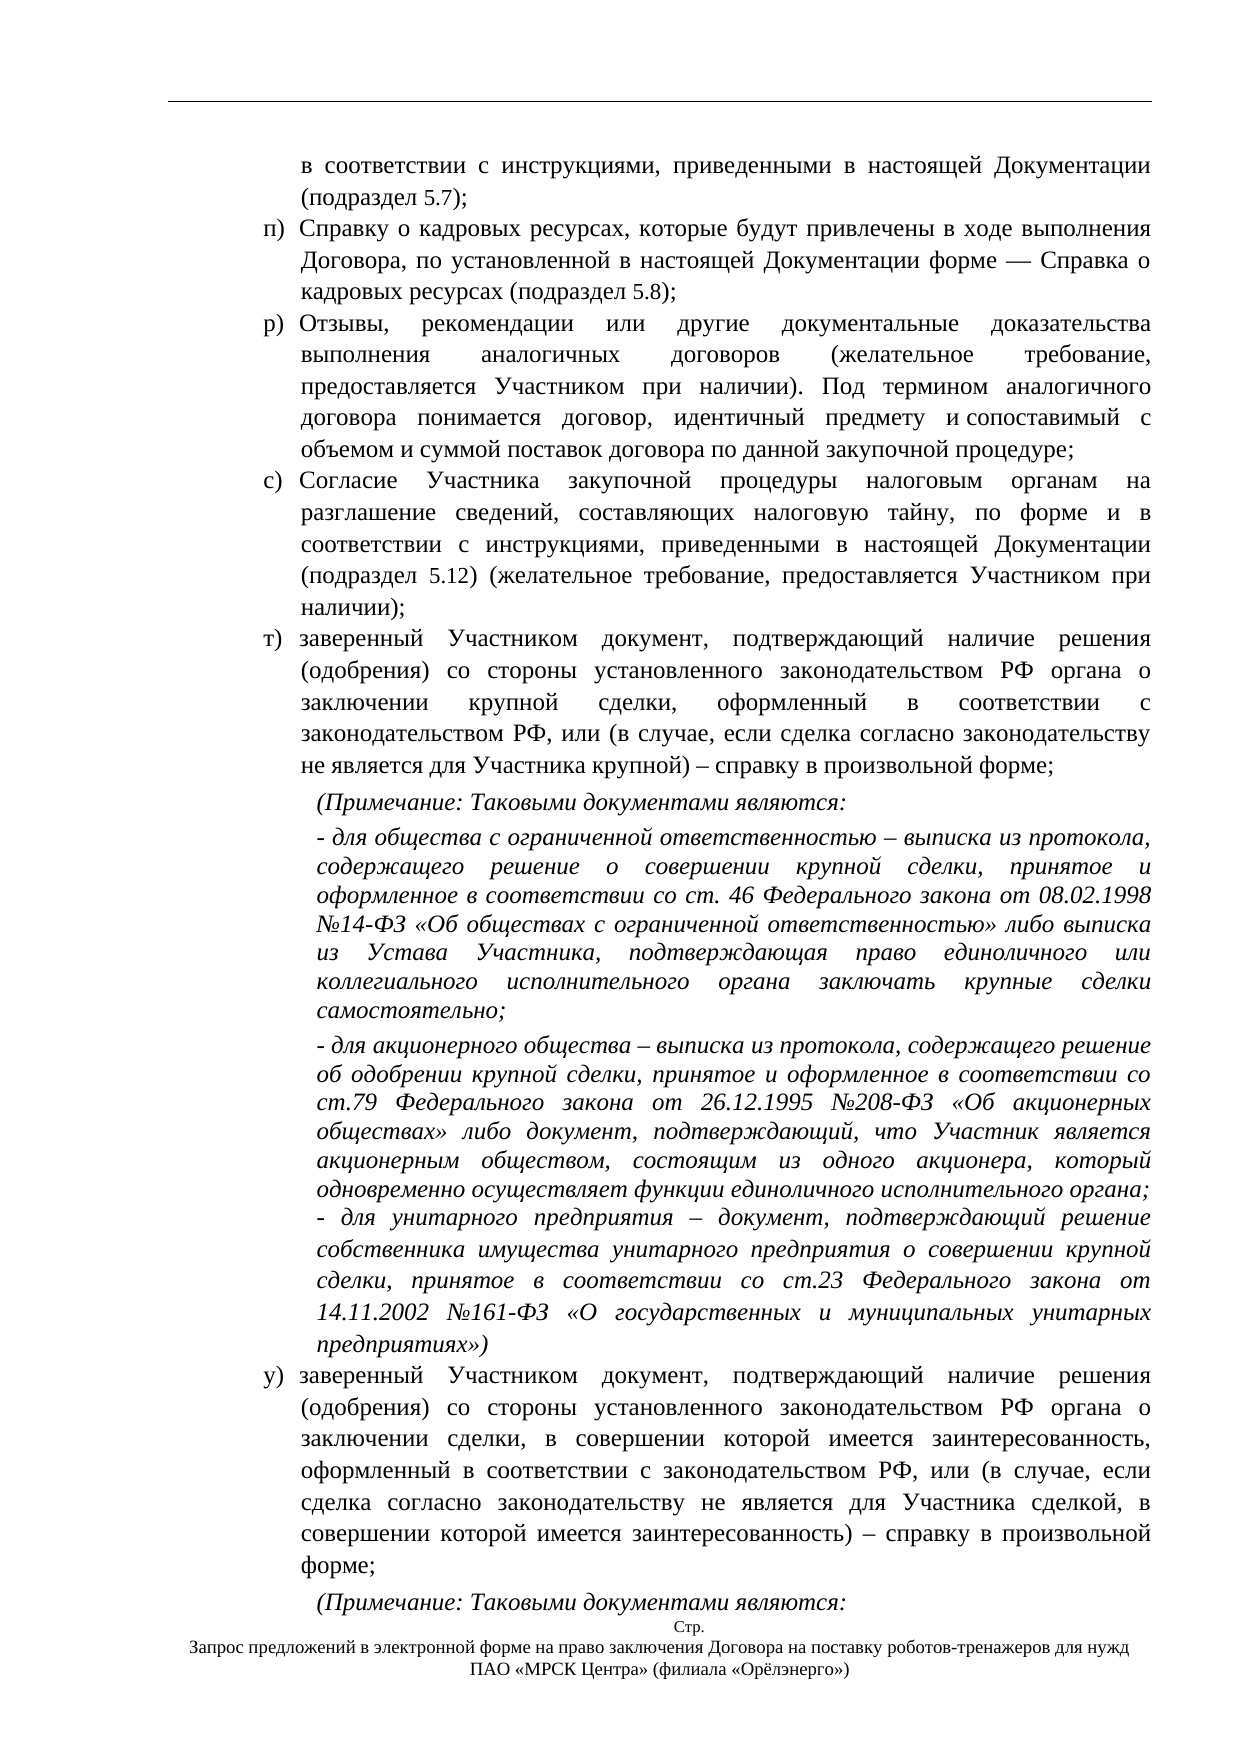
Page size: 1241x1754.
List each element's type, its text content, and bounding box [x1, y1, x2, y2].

list - для унитарного предприятия – документ, подтверждающий решение собственника имущества унитарного предприятия о совершении крупной сделки, принятое в соответствии со ст.23 Федерального закона от 14.11.2002 №161-ФЗ «О государственных и муниципальных унитарных предприятиях») [316, 1202, 1152, 1357]
list Отзывы, рекомендации или другие документальные доказательства выполнения аналогичных договоров (желательное требование, предоставляется Участником при наличии). Под термином аналогичного договора понимается договор, идентичный предмету и сопоставимый с объемом и суммой поставок договора по данной закупочной процедуре; [263, 308, 1152, 463]
list заверенный Участником документ, подтверждающий наличие решения (одобрения) со стороны установленного законодательством РФ органа о заключении сделки, в совершении которой имеется заинтересованность, оформленный в соответствии с законодательством РФ, или (в случае, если сделка согласно законодательству не является для Участника сделкой, в совершении которой имеется заинтересованность) – справку в произвольной форме; [263, 1360, 1152, 1578]
list (Примечание: Таковыми документами являются: [316, 1587, 1152, 1616]
list (Примечание: Таковыми документами являются: [316, 787, 1152, 816]
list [263, 150, 1152, 210]
list Согласие Участника закупочной процедуры налоговым органам на разглашение сведений, составляющих налоговую тайну, по форме и в соответствии с инструкциями, приведенными в настоящей Документации (подраздел 5.12) (желательное требование, предоставляется Участником при наличии); [263, 466, 1152, 621]
list заверенный Участником документ, подтверждающий наличие решения (одобрения) со стороны установленного законодательством РФ органа о заключении крупной сделки, оформленный в соответствии с законодательством РФ, или (в случае, если сделка согласно законодательству не является для Участника крупной) – справку в произвольной форме; [263, 623, 1152, 778]
list - для акционерного общества – выписка из протокола, содержащего решение об одобрении крупной сделки, принятое и оформленное в соответствии со ст.79 Федерального закона от 26.12.1995 №208-ФЗ «Об акционерных обществах» либо документ, подтверждающий, что Участник является акционерным обществом, состоящим из одного акционера, который одновременно осуществляет функции единоличного исполнительного органа; [316, 1030, 1152, 1202]
list - для общества с ограниченной ответственностью – выписка из протокола, содержащего решение о совершении крупной сделки, принятое и оформленное в соответствии со ст. 46 Федерального закона от 08.02.1998 №14-ФЗ «Об обществах с ограниченной ответственностью» либо выписка из Устава Участника, подтверждающая право единоличного или коллегиального исполнительного органа заключать крупные сделки самостоятельно; [316, 822, 1152, 1024]
list Справку о кадровых ресурсах, которые будут привлечены в ходе выполнения Договора, по установленной в настоящей Документации форме — Справка о кадровых ресурсах (подраздел 5.8); [263, 213, 1152, 305]
